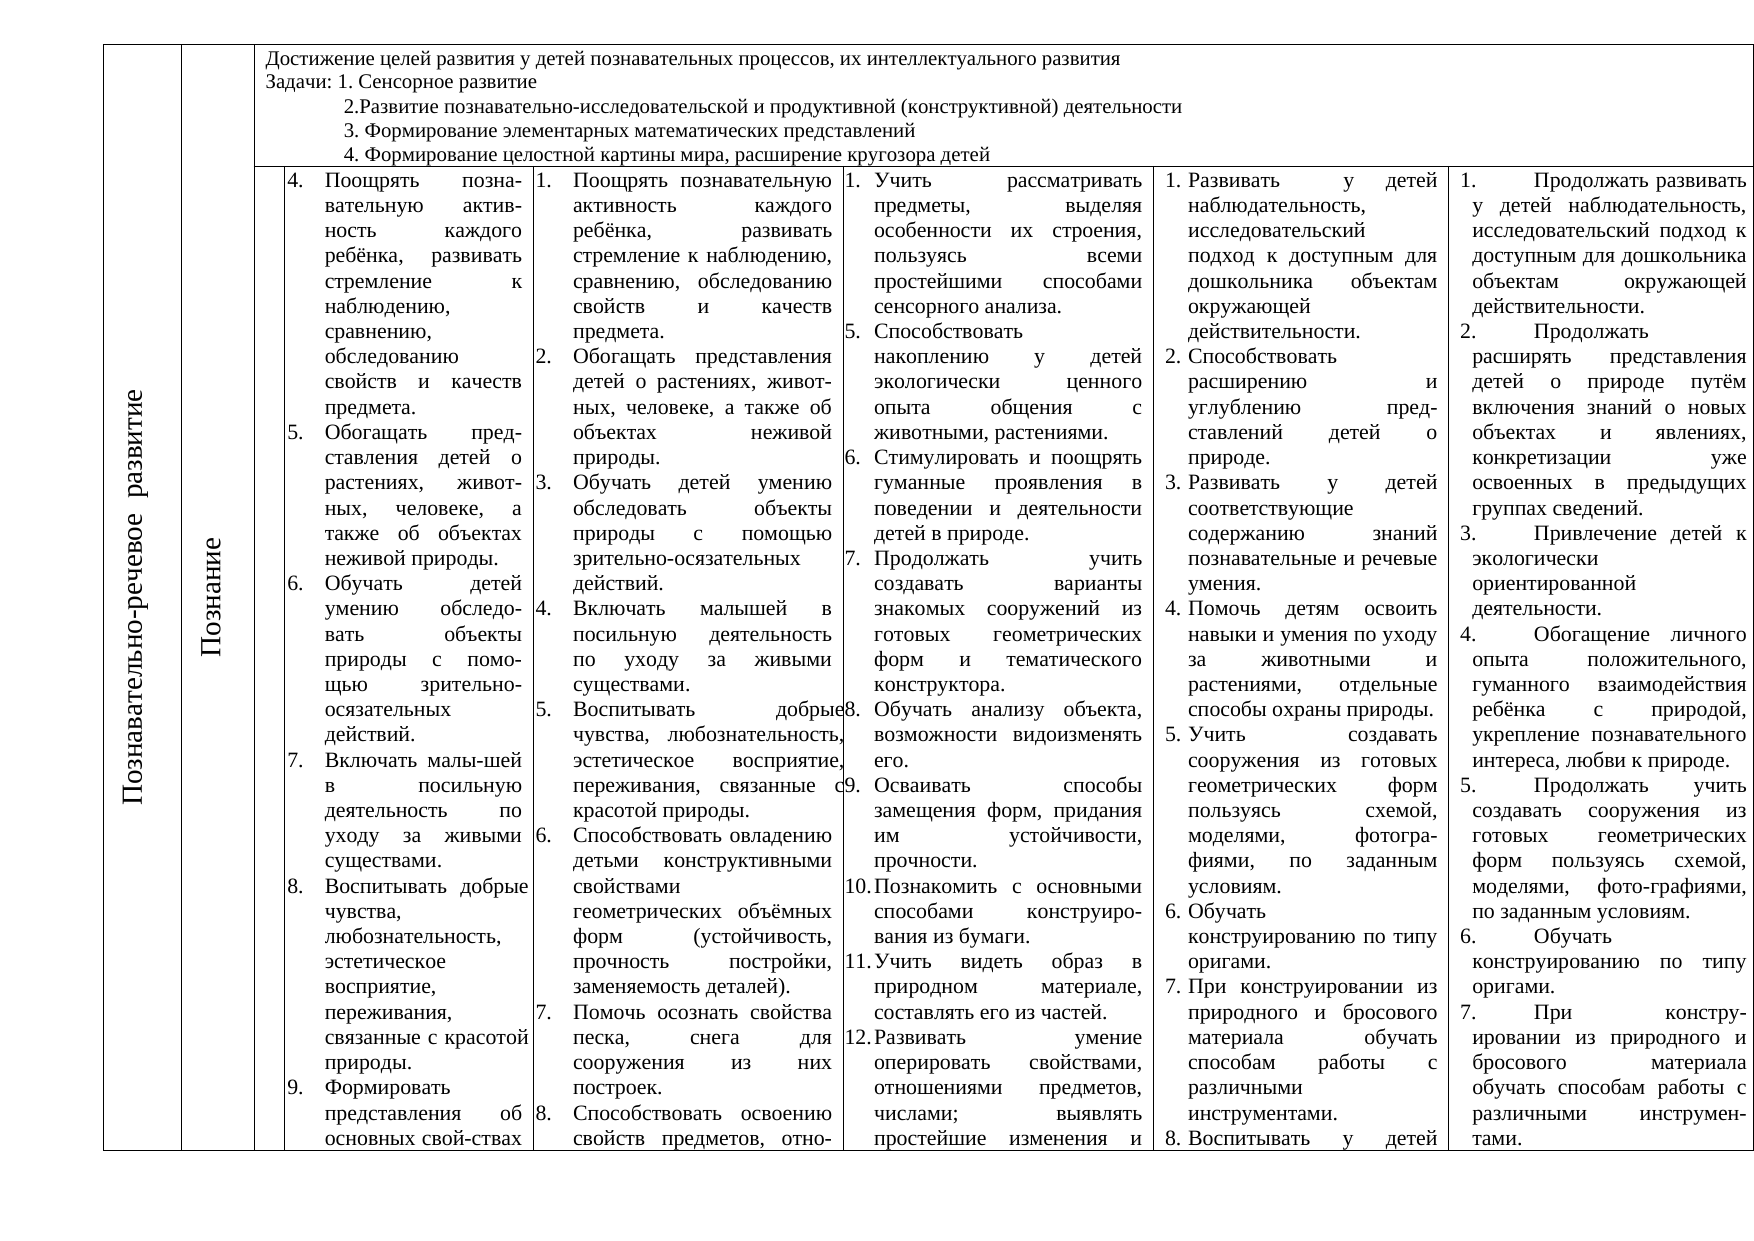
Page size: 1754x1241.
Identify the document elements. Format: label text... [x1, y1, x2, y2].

table_cell Достижение целей развития у детей познавательных процессов, их интеллектуального развития Задачи: 1. Сенсорное развитие 2.Развитие познавательно-исследовательской и продуктивной (конструктивной) деятельности 3. Формирование элементарных математических представлений 4. Формирование целостной картины мира, расширение кругозора детей [255, 45, 1753, 166]
table_cell [255, 167, 284, 1150]
table_cell Познавательно-речевое развитие [104, 45, 181, 1150]
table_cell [1449, 167, 1753, 1150]
table_cell Познание [182, 45, 254, 1150]
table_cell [844, 167, 1153, 1150]
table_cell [534, 167, 843, 1150]
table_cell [285, 167, 533, 1150]
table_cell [1154, 167, 1448, 1150]
